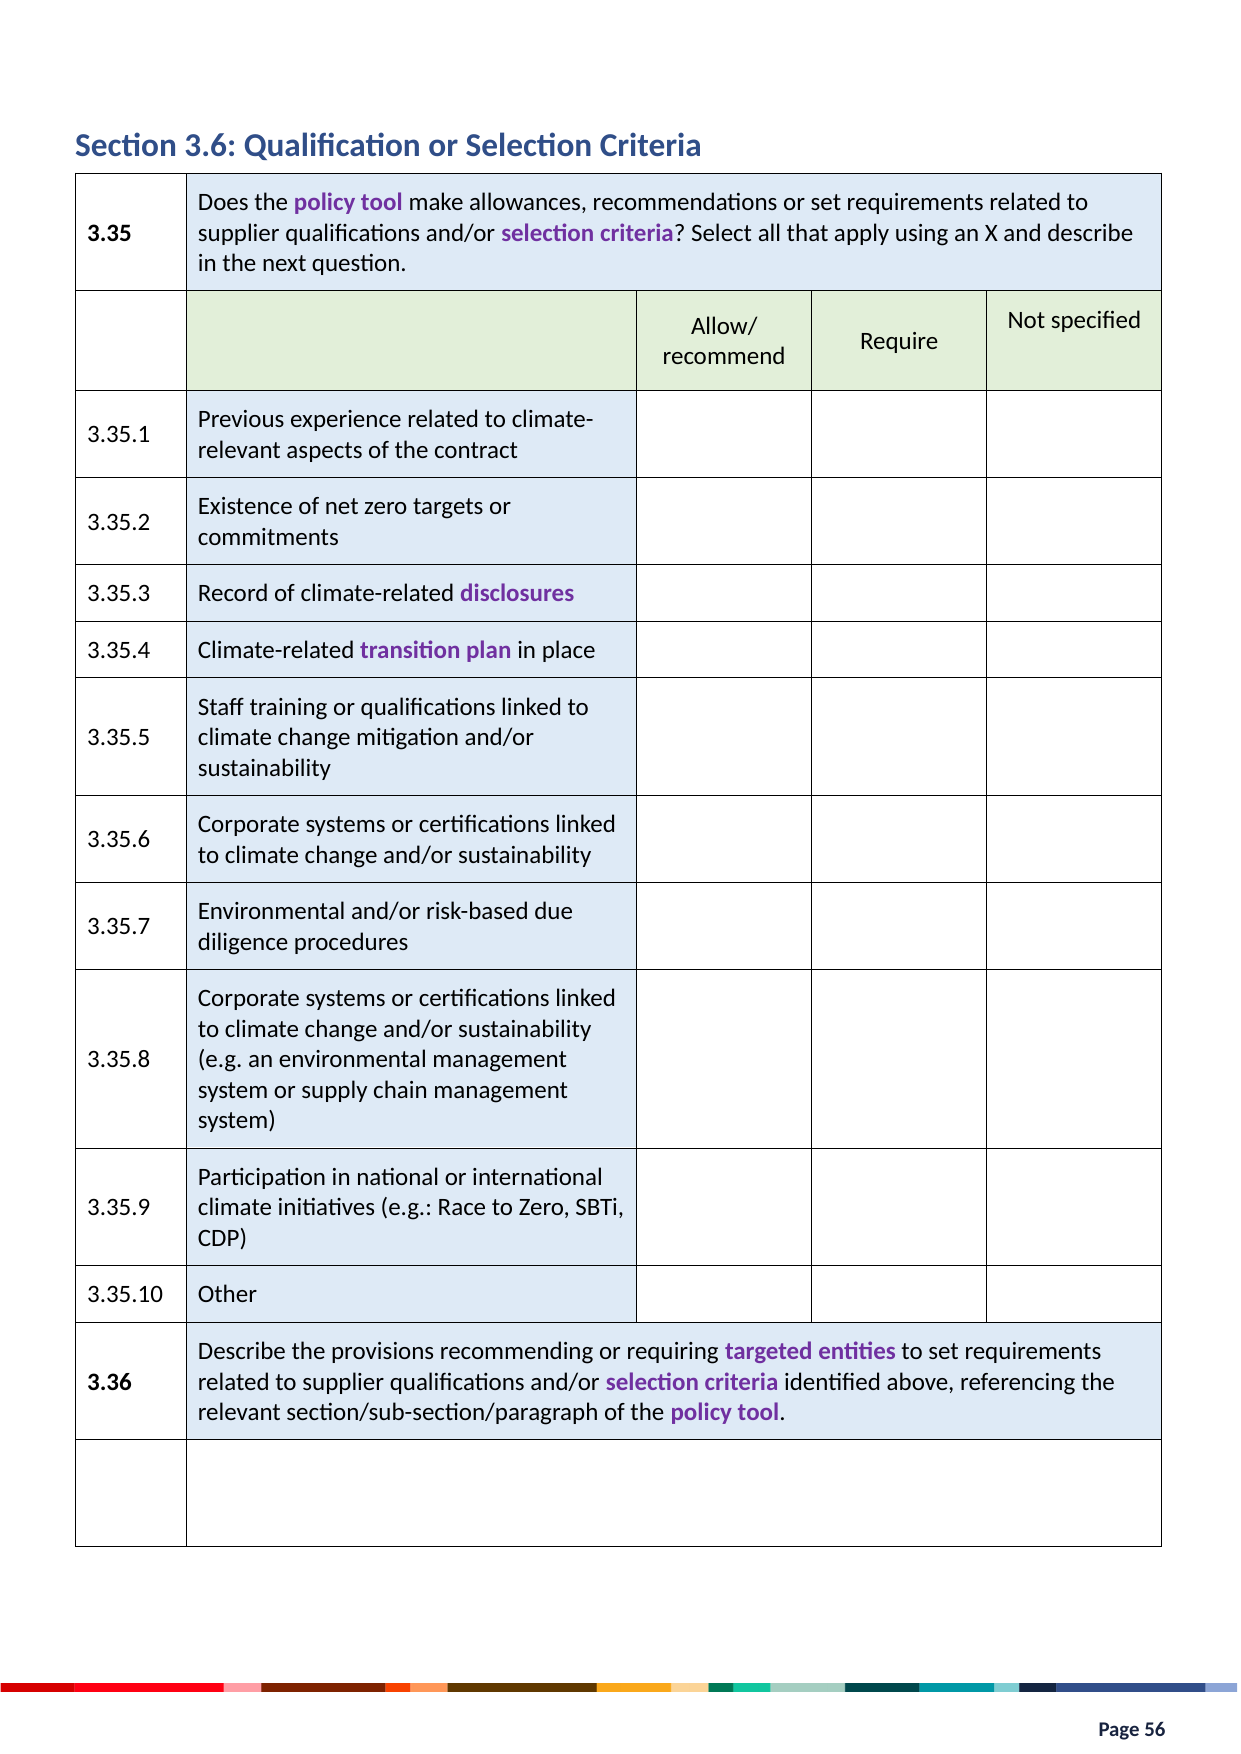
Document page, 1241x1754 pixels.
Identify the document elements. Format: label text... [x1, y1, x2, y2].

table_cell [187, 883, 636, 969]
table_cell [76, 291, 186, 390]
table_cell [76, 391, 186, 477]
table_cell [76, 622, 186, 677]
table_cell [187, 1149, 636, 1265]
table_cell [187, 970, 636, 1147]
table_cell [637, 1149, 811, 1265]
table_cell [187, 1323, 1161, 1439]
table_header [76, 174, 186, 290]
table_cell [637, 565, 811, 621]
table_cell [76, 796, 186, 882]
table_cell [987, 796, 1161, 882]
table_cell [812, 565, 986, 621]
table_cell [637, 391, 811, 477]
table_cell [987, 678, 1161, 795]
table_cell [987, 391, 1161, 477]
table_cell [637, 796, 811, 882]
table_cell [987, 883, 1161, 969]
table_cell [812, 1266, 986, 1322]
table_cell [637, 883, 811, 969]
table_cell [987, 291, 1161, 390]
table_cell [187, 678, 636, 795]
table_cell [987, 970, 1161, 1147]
picture [0, 1683, 1236, 1692]
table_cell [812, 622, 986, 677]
subtitle Section 3.6: Qualification or Selection Criteria [75, 123, 1165, 164]
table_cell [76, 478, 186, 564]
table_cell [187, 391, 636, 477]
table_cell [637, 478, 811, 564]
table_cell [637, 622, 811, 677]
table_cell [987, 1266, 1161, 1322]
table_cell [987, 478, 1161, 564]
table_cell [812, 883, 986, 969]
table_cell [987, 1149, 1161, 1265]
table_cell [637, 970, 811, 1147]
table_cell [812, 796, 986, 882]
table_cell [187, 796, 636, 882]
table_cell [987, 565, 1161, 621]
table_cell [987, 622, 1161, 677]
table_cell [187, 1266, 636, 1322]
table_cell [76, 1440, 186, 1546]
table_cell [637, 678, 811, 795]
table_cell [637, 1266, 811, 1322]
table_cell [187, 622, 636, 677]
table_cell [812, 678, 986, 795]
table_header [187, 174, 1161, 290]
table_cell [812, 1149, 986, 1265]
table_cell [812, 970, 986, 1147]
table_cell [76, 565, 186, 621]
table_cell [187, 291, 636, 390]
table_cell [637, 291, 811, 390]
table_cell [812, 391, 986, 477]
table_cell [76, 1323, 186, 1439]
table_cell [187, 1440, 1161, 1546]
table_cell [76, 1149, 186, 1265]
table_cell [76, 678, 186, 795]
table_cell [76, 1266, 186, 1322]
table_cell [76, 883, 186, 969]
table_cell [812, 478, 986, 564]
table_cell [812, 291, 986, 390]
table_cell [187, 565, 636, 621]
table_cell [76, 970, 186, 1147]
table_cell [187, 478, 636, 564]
